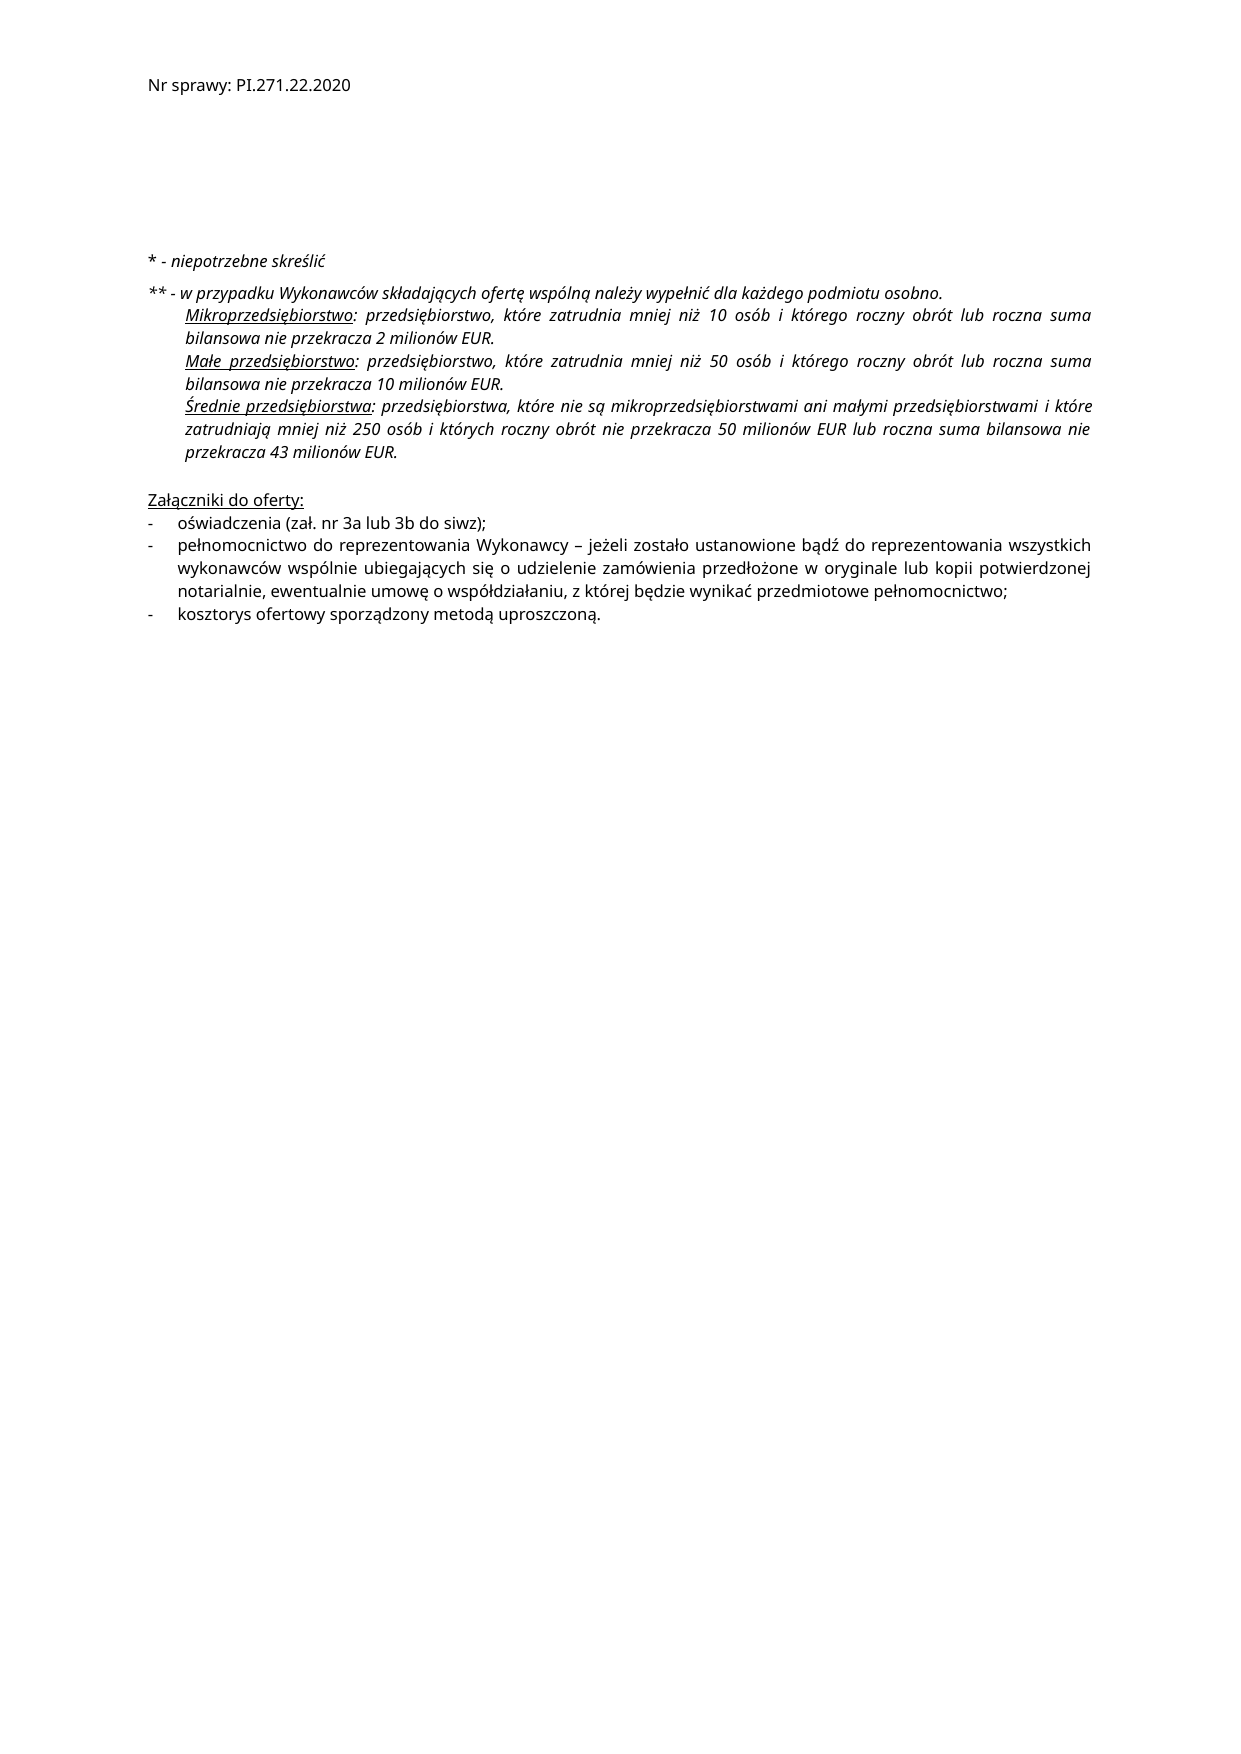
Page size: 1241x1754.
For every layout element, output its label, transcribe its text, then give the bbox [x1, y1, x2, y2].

text Średnie przedsiębiorstwa: przedsiębiorstwa, które nie są mikroprzedsiębiorstwami ani małymi przedsiębiorstwami i które zatrudniają mniej niż 250 osób i których roczny obrót nie przekracza 50 milionów EUR lub roczna suma bilansowa nie przekracza 43 milionów EUR. [185, 395, 1093, 463]
text - pełnomocnictwo do reprezentowania Wykonawcy – jeżeli zostało ustanowione bądź do reprezentowania wszystkich wykonawców wspólnie ubiegających się o udzielenie zamówienia przedłożone w oryginale lub kopii potwierdzonej notarialnie, ewentualnie umowę o współdziałaniu, z której będzie wynikać przedmiotowe pełnomocnictwo; [148, 534, 1093, 602]
text ** - w przypadku Wykonawców składających ofertę wspólną należy wypełnić dla każdego podmiotu osobno. [148, 281, 1093, 304]
text - kosztorys ofertowy sporządzony metodą uproszczoną. [148, 602, 1093, 625]
text Mikroprzedsiębiorstwo: przedsiębiorstwo, które zatrudnia mniej niż 10 osób i którego roczny obrót lub roczna suma bilansowa nie przekracza 2 milionów EUR. [185, 304, 1093, 349]
text Załączniki do oferty: [148, 488, 1093, 511]
text Małe przedsiębiorstwo: przedsiębiorstwo, które zatrudnia mniej niż 50 osób i którego roczny obrót lub roczna suma bilansowa nie przekracza 10 milionów EUR. [185, 349, 1093, 395]
text - oświadczenia (zał. nr 3a lub 3b do siwz); [148, 511, 1093, 534]
text * - niepotrzebne skreślić [148, 250, 1093, 273]
